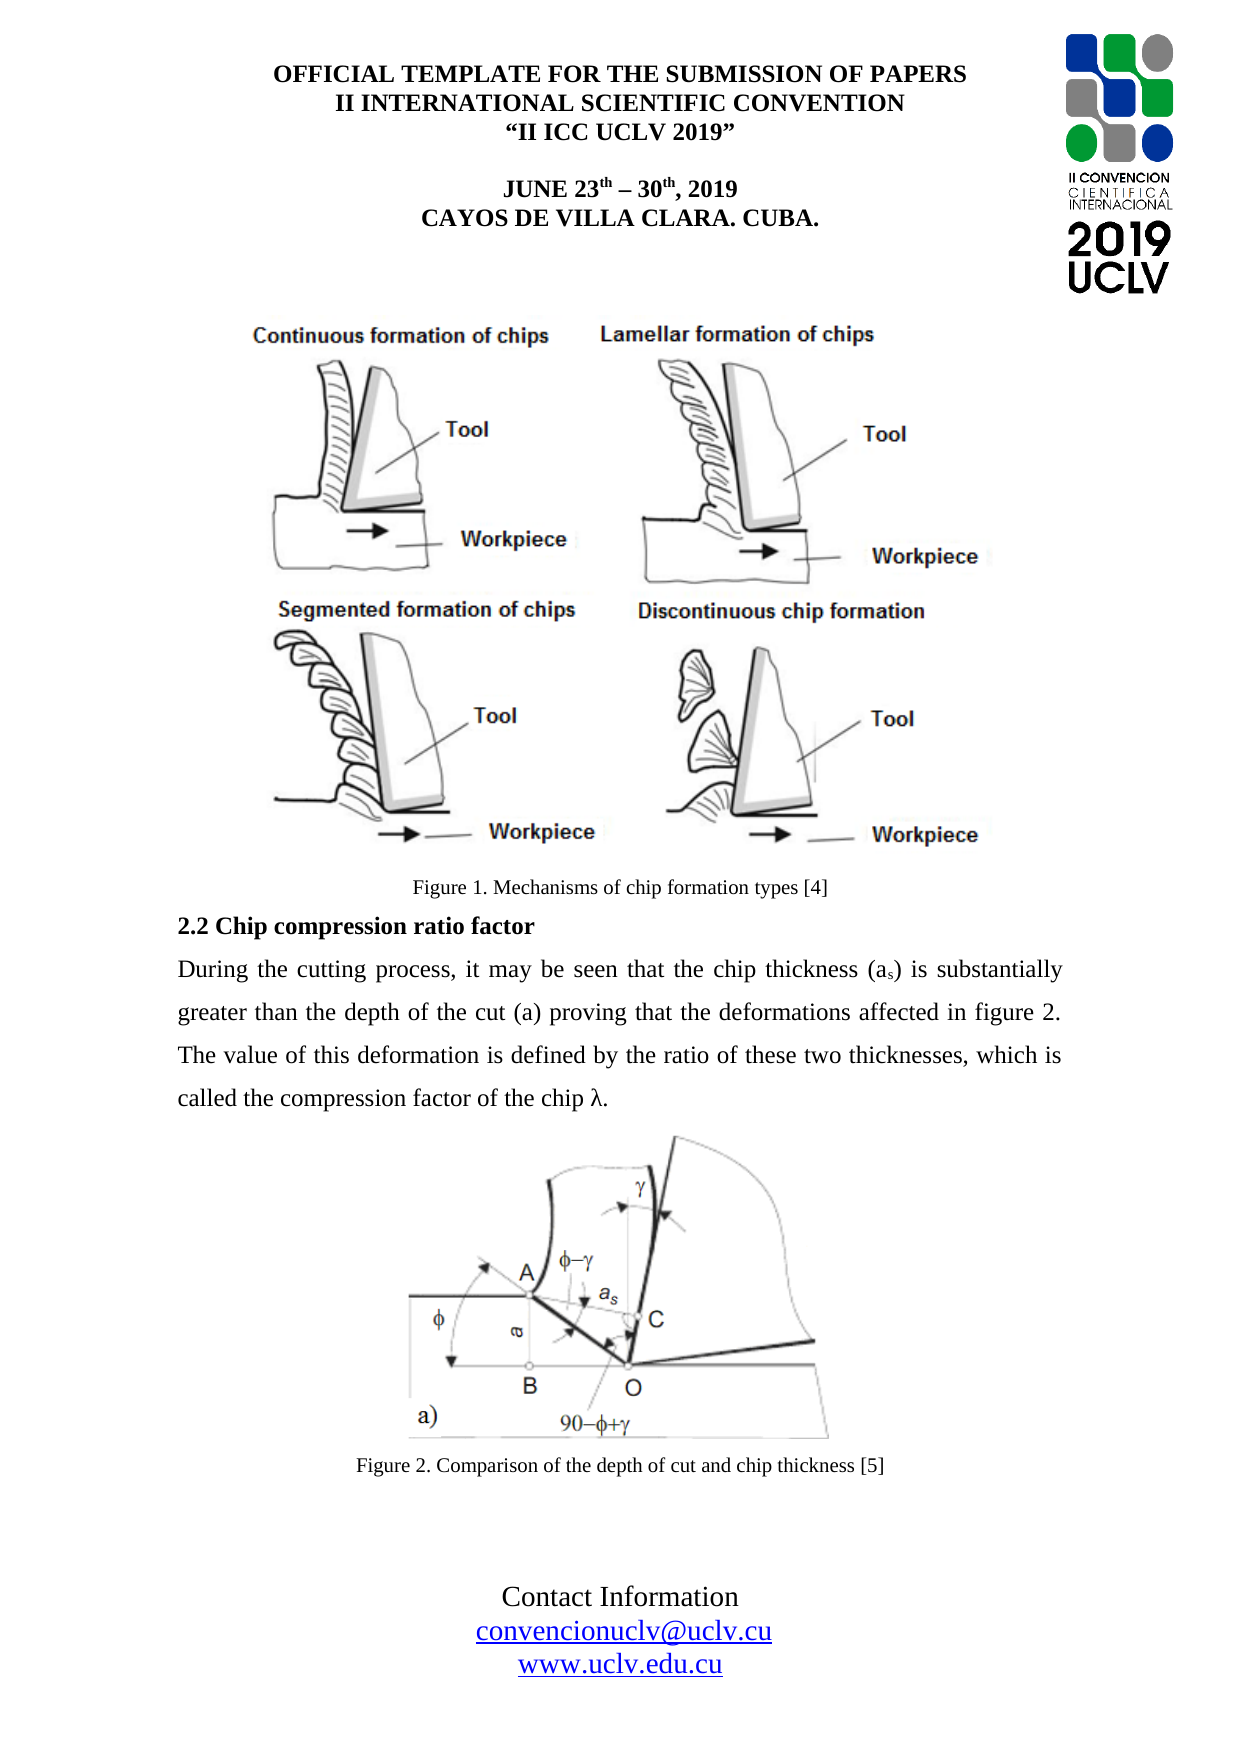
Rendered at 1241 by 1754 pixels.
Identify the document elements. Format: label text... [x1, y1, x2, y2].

text During the cutting process, it may be seen that the chip thickness (as) is substantially greater than the depth of the cut (a) proving that the deformations affected in figure 2. The value of this deformation is defined by the ratio of these two thicknesses, which is called the compression factor of the chip λ. [177, 954, 1063, 1112]
text Figure 2. Comparison of the depth of cut and chip thickness [5] [177, 1453, 1063, 1477]
picture [399, 1126, 842, 1439]
text Figure 1. Mechanisms of chip formation types [4] [177, 875, 1063, 899]
text 2.2 Chip compression ratio factor [177, 911, 1063, 939]
picture [247, 315, 993, 861]
picture [1061, 31, 1182, 303]
